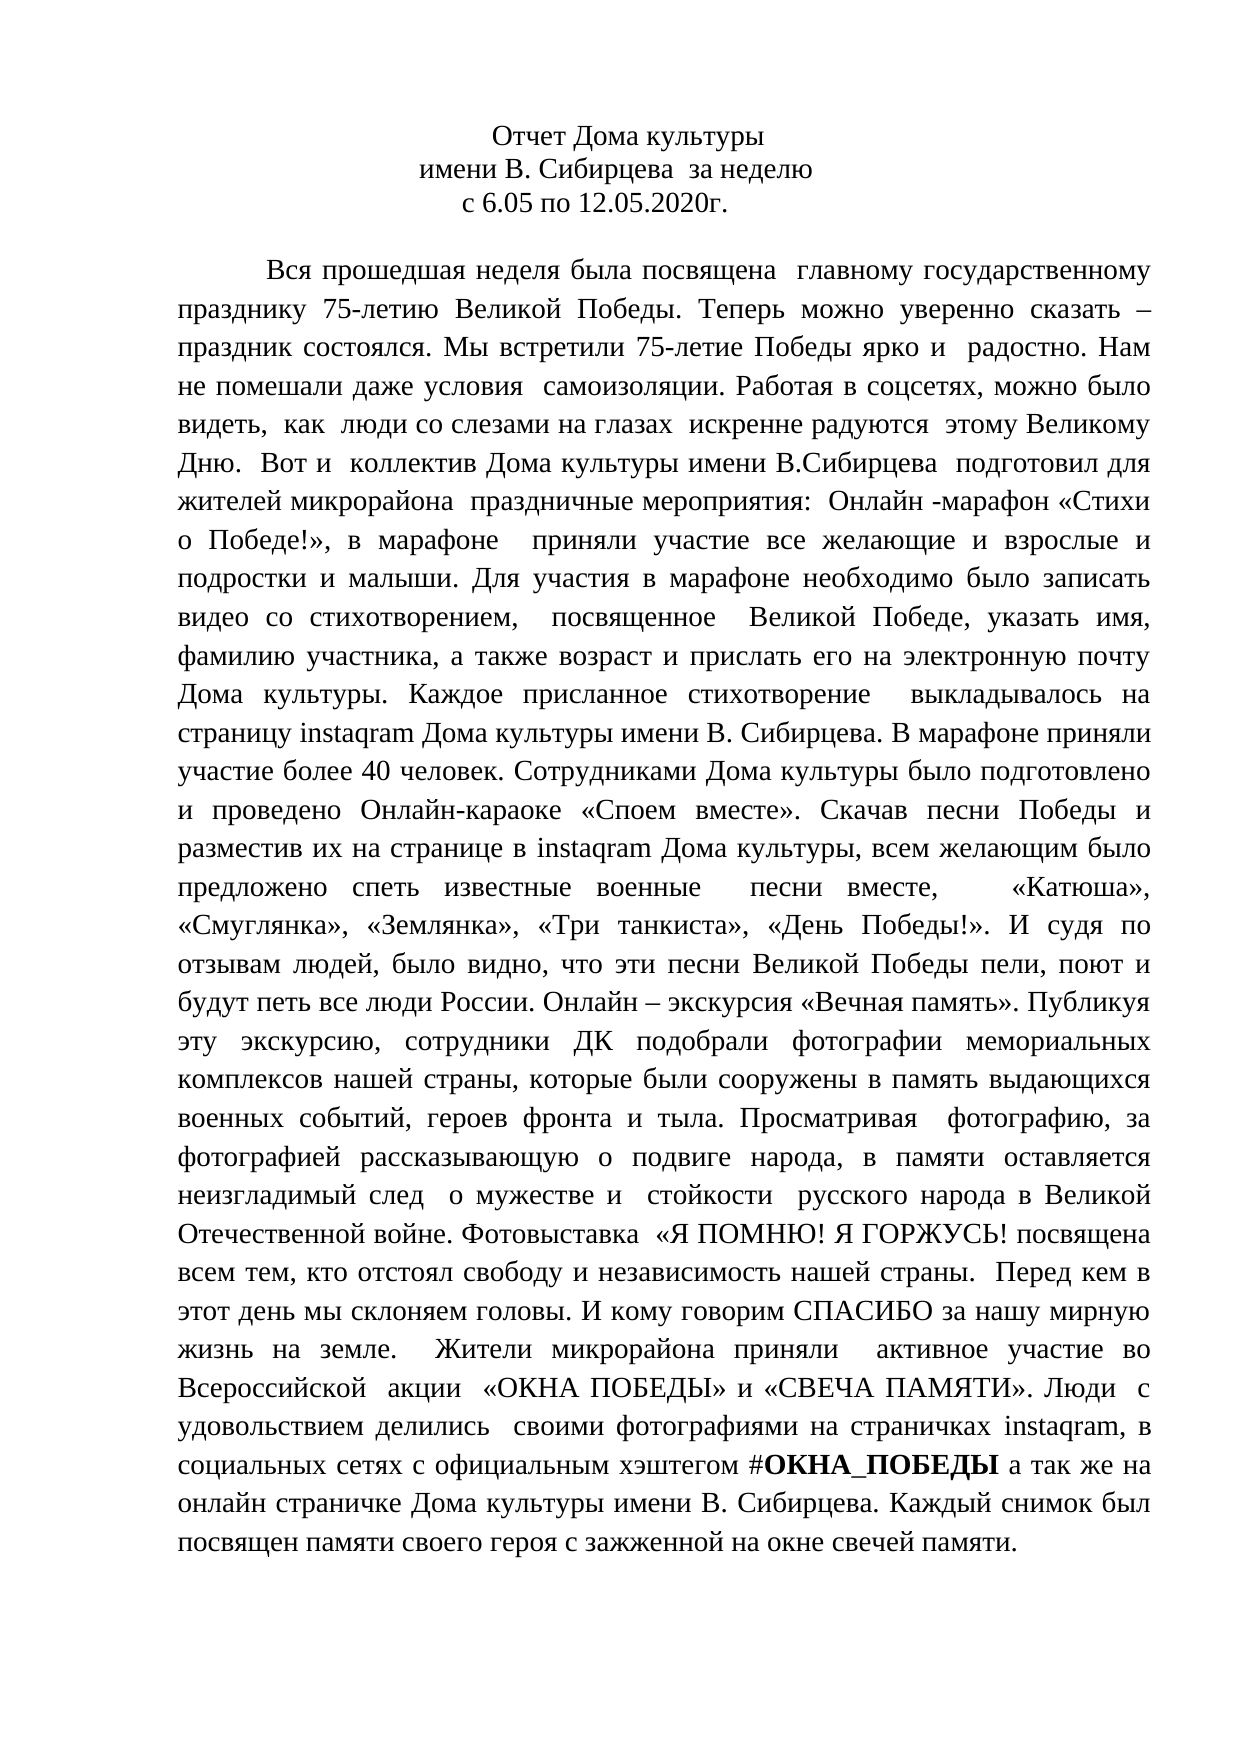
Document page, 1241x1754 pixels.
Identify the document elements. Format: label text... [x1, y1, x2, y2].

list имени В. Сибирцева за неделю [215, 152, 1152, 185]
text Вся прошедшая неделя была посвящена главному государственному празднику 75-летию Великой Победы. Теперь можно уверенно сказать – праздник состоялся. Мы встретили 75-летие Победы ярко и радостно. Нам не помешали даже условия самоизоляции. Работая в соцсетях, можно было видеть, как люди со слезами на глазах искренне радуются этому Великому Дню. Вот и коллектив Дома культуры имени В.Сибирцева подготовил для жителей микрорайона праздничные мероприятия: Онлайн -марафон «Стихи о Победе!», в марафоне приняли участие все желающие и взрослые и подростки и малыши. Для участия в марафоне необходимо было записать видео со стихотворением, посвященное Великой Победе, указать имя, фамилию участника, а также возраст и прислать его на электронную почту Дома культуры. Каждое присланное стихотворение выкладывалось на страницу instaqram Дома культуры имени В. Сибирцева. В марафоне приняли участие более 40 человек. Сотрудниками Дома культуры было подготовлено и проведено Онлайн-караоке «Споем вместе». Скачав песни Победы и разместив их на странице в instaqram Дома культуры, всем желающим было предложено спеть известные военные песни вместе, «Катюша», «Смуглянка», «Землянка», «Три танкиста», «День Победы!». И судя по отзывам людей, было видно, что эти песни Великой Победы пели, поют и будут петь все люди России. Онлайн – экскурсия «Вечная память». Публикуя эту экскурсию, сотрудники ДК подобрали фотографии мемориальных комплексов нашей страны, которые были сооружены в память выдающихся военных событий, героев фронта и тыла. Просматривая фотографию, за фотографией рассказывающую о подвиге народа, в памяти оставляется неизгладимый след о мужестве и стойкости русского народа в Великой Отечественной войне. Фотовыставка «Я ПОМНЮ! Я ГОРЖУСЬ! посвящена всем тем, кто отстоял свободу и независимость нашей страны. Перед кем в этот день мы склоняем головы. И кому говорим СПАСИБО за нашу мирную жизнь на земле. Жители микрорайона приняли активное участие во Всероссийской акции «ОКНА ПОБЕДЫ» и «СВЕЧА ПАМЯТИ». Люди с удовольствием делились своими фотографиями на страничках instaqram, в социальных сетях с официальным хэштегом #ОКНА_ПОБЕДЫ а так же на онлайн страничке Дома культуры имени В. Сибирцева. Каждый снимок был посвящен памяти своего героя с зажженной на окне свечей памяти. [177, 252, 1152, 1558]
text с 6.05 по 12.05.2020г. [177, 185, 1152, 219]
text Отчет Дома культуры [177, 118, 1152, 152]
